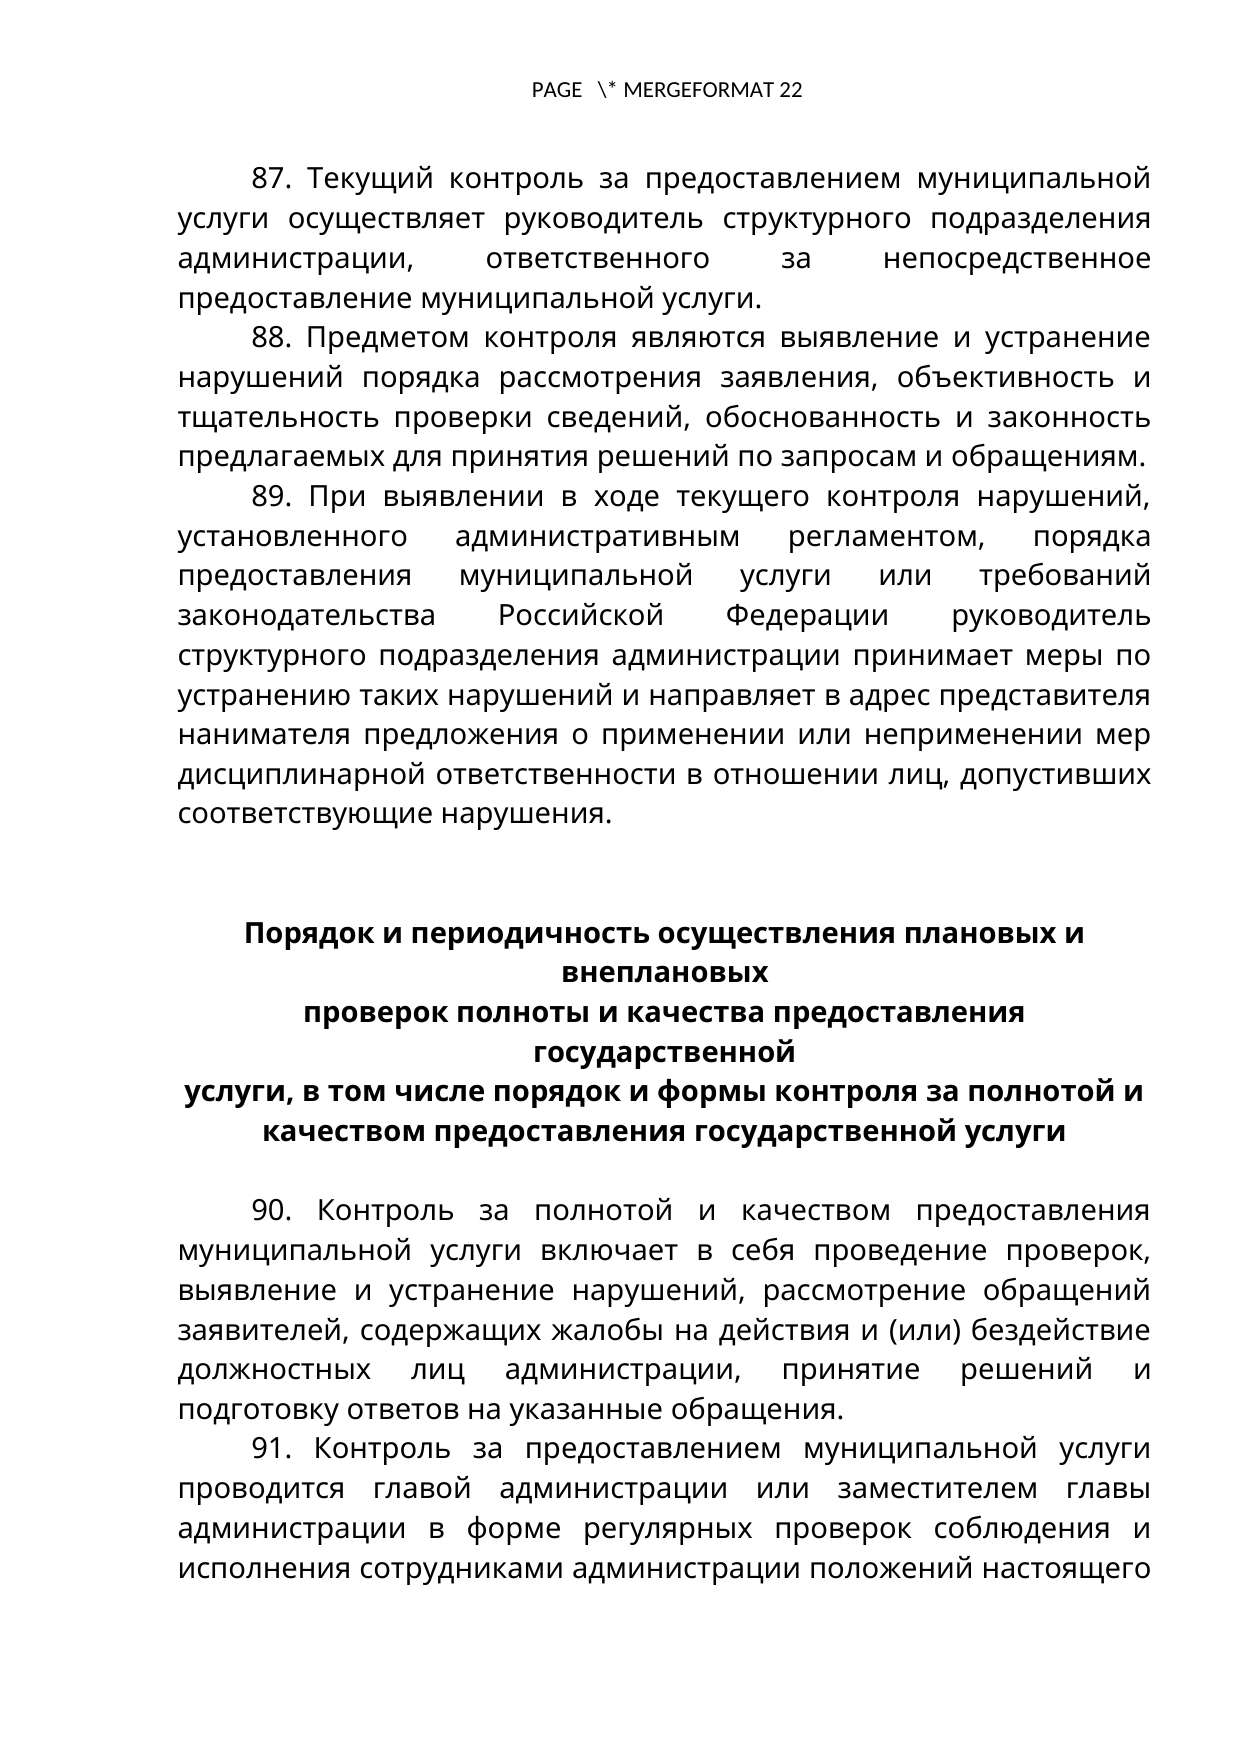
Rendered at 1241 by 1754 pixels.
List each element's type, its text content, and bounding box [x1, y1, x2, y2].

text Порядок и периодичность осуществления плановых и внеплановых [177, 912, 1152, 991]
text 90. Контроль за полнотой и качеством предоставления муниципальной услуги включает в себя проведение проверок, выявление и устранение нарушений, рассмотрение обращений заявителей, содержащих жалобы на действия и (или) бездействие должностных лиц администрации, принятие решений и подготовку ответов на указанные обращения. [177, 1190, 1152, 1428]
text 88. Предметом контроля являются выявление и устранение нарушений порядка рассмотрения заявления, объективность и тщательность проверки сведений, обоснованность и законность предлагаемых для принятия решений по запросам и обращениям. [177, 317, 1152, 475]
text 87. Текущий контроль за предоставлением муниципальной услуги осуществляет руководитель структурного подразделения администрации, ответственного за непосредственное предоставление муниципальной услуги. [177, 158, 1152, 317]
text проверок полноты и качества предоставления государственной [177, 991, 1152, 1071]
text качеством предоставления государственной услуги [177, 1110, 1152, 1150]
text услуги, в том числе порядок и формы контроля за полнотой и [177, 1071, 1152, 1110]
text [177, 1428, 1152, 1587]
text 89. При выявлении в ходе текущего контроля нарушений, установленного административным регламентом, порядка предоставления муниципальной услуги или требований законодательства Российской Федерации руководитель структурного подразделения администрации принимает меры по устранению таких нарушений и направляет в адрес представителя нанимателя предложения о применении или неприменении мер дисциплинарной ответственности в отношении лиц, допустивших соответствующие нарушения. [177, 475, 1152, 832]
